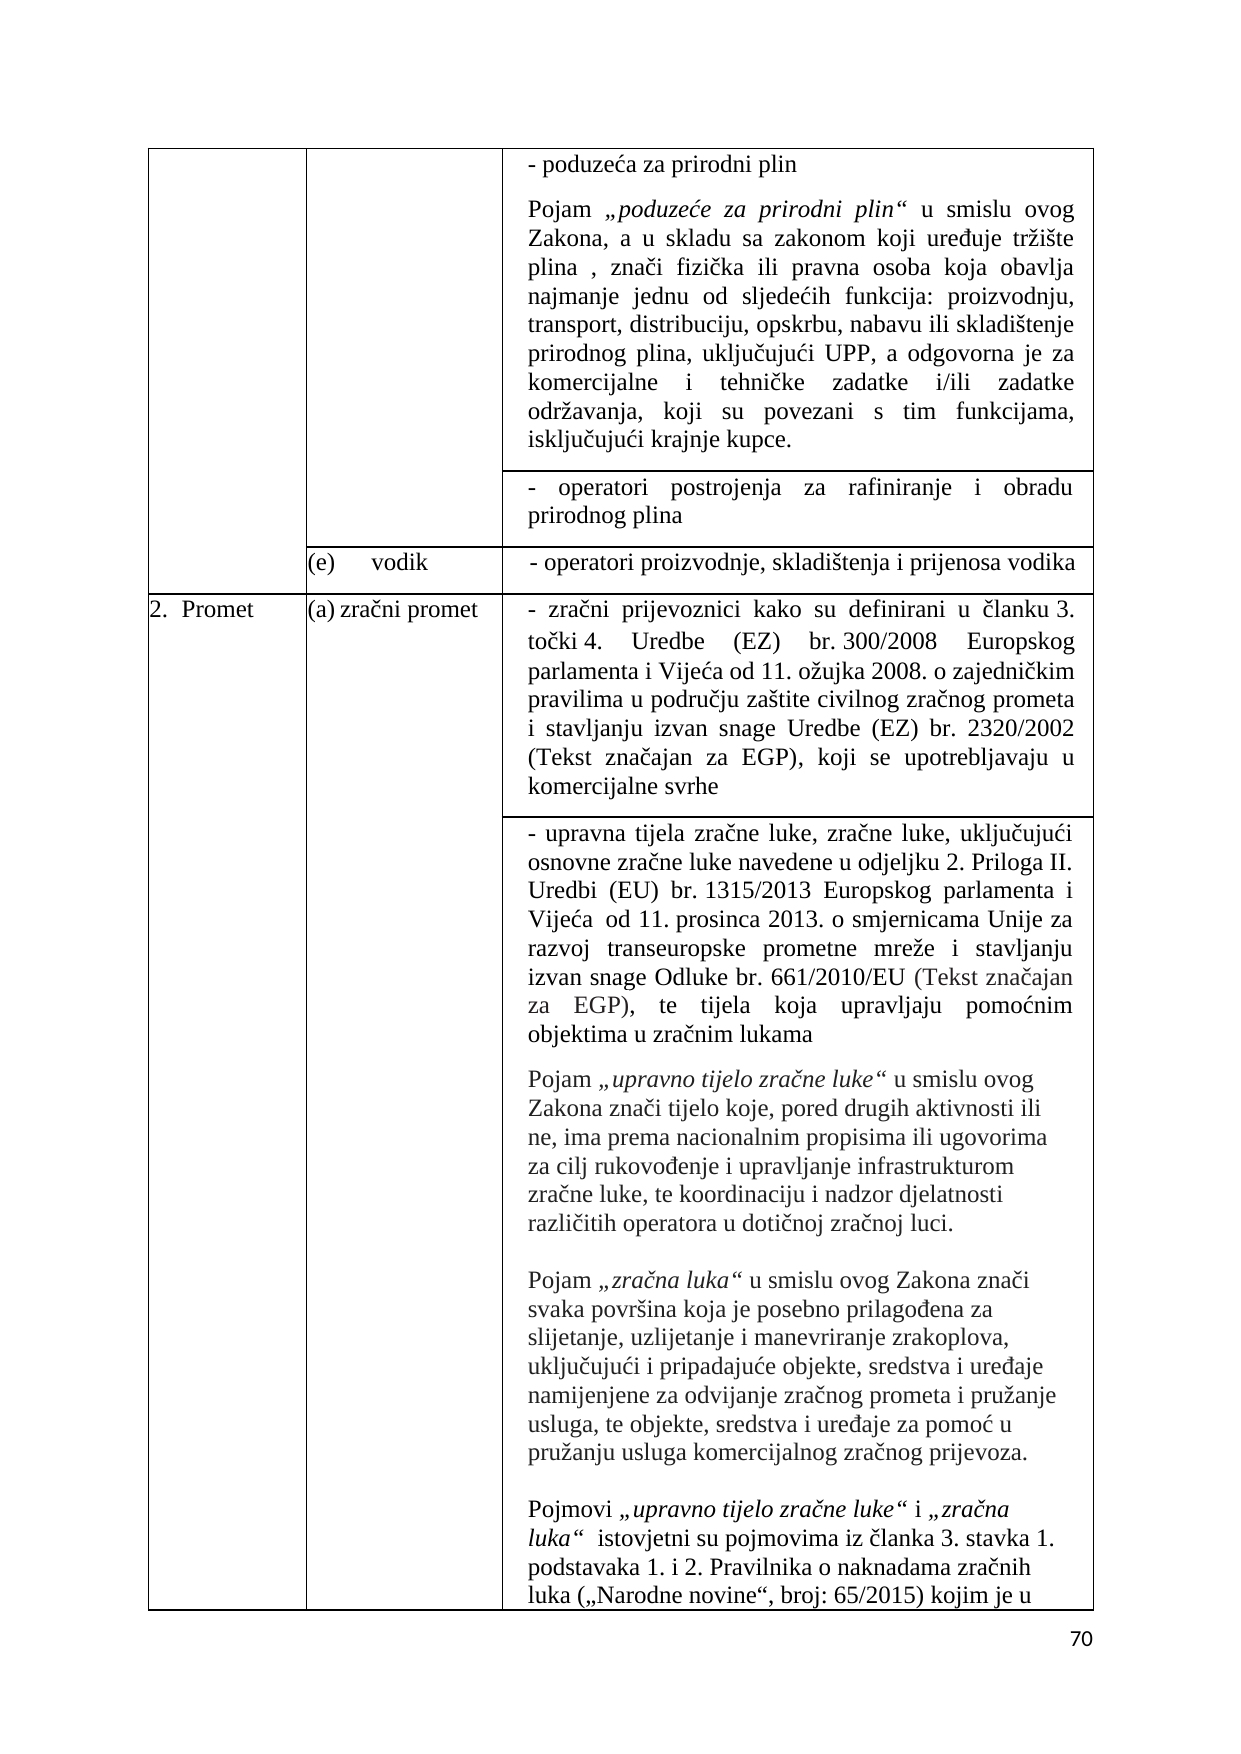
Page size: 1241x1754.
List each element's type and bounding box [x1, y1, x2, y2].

table_cell [149, 595, 306, 1609]
table_cell [307, 595, 502, 1609]
table_cell [307, 548, 502, 593]
table_cell [503, 472, 1093, 546]
table_cell [503, 149, 1093, 470]
table_cell [503, 595, 1093, 816]
table_cell [503, 818, 1093, 1609]
table_cell [503, 548, 1093, 593]
